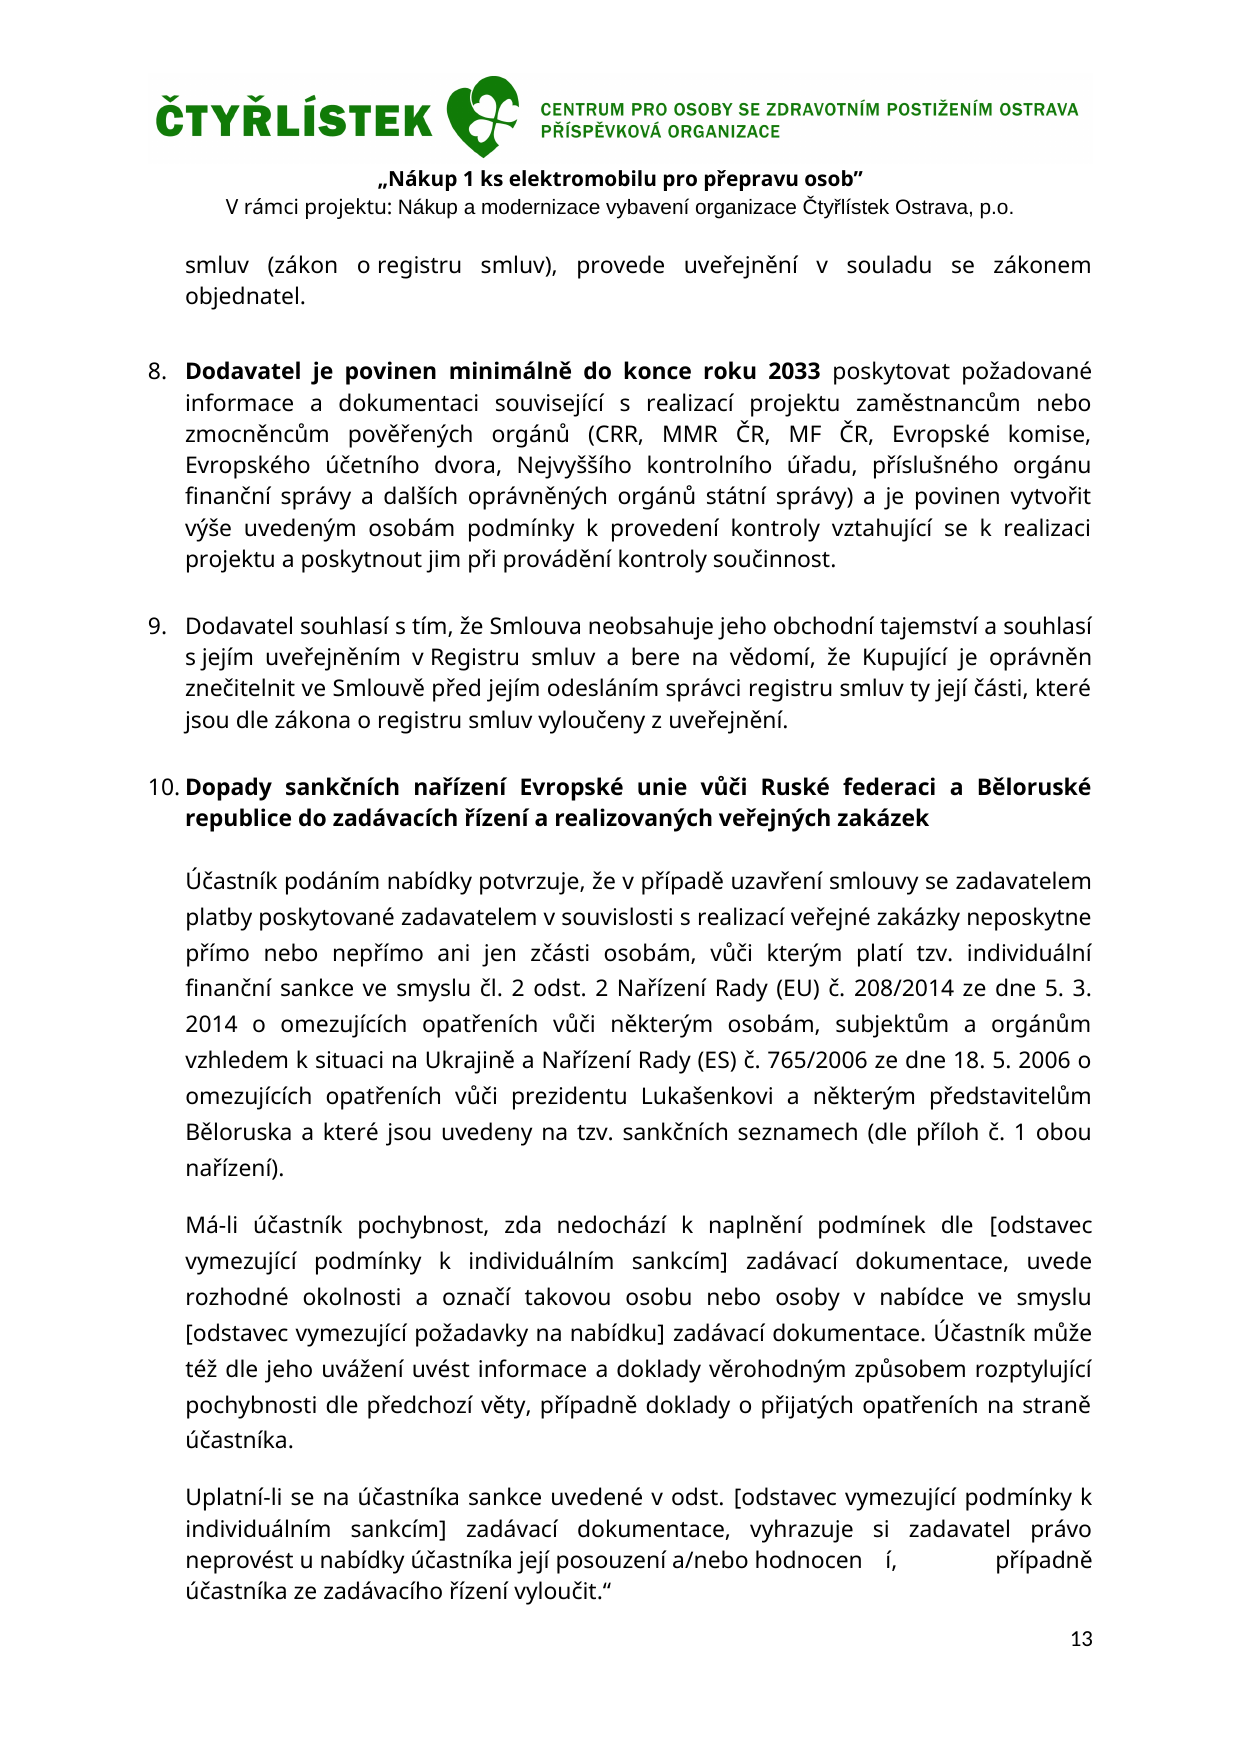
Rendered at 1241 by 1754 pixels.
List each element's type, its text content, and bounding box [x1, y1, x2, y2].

list Dopady sankčních nařízení Evropské unie vůči Ruské federaci a Běloruské republice do zadávacích řízení a realizovaných veřejných zakázek [148, 771, 1093, 833]
text Uplatní-li se na účastníka sankce uvedené v odst. [odstavec vymezující podmínky k individuálním sankcím] zadávací dokumentace, vyhrazuje si zadavatel právo neprovést u nabídky účastníka její posouzení a/nebo hodnocen í, případně účastníka ze zadávacího řízení vyloučit.“ [185, 1481, 1093, 1606]
text Má-li účastník pochybnost, zda nedochází k naplnění podmínek dle [odstavec vymezující podmínky k individuálním sankcím] zadávací dokumentace, uvede rozhodné okolnosti a označí takovou osobu nebo osoby v nabídce ve smyslu [odstavec vymezující požadavky na nabídku] zadávací dokumentace. Účastník může též dle jeho uvážení uvést informace a doklady věrohodným způsobem rozptylující pochybnosti dle předchozí věty, případně doklady o přijatých opatřeních na straně účastníka. [185, 1209, 1093, 1456]
text Účastník podáním nabídky potvrzuje, že v případě uzavření smlouvy se zadavatelem platby poskytované zadavatelem v souvislosti s realizací veřejné zakázky neposkytne přímo nebo nepřímo ani jen zčásti osobám, vůči kterým platí tzv. individuální finanční sankce ve smyslu čl. 2 odst. 2 Nařízení Rady (EU) č. 208/2014 ze dne 5. 3. 2014 o omezujících opatřeních vůči některým osobám, subjektům a orgánům vzhledem k situaci na Ukrajině a Nařízení Rady (ES) č. 765/2006 ze dne 18. 5. 2006 o omezujících opatřeních vůči prezidentu Lukašenkovi a některým představitelům Běloruska a které jsou uvedeny na tzv. sankčních seznamech (dle příloh č. 1 obou nařízení). [185, 864, 1093, 1183]
list Dodavatel je povinen minimálně do konce roku 2033 poskytovat požadované informace a dokumentaci související s realizací projektu zaměstnancům nebo zmocněncům pověřených orgánů (CRR, MMR ČR, MF ČR, Evropské komise, Evropského účetního dvora, Nejvyššího kontrolního úřadu, příslušného orgánu finanční správy a dalších oprávněných orgánů státní správy) a je povinen vytvořit výše uvedeným osobám podmínky k provedení kontroly vztahující se k realizaci projektu a poskytnout jim při provádění kontroly součinnost. [148, 355, 1093, 574]
picture [147, 73, 1094, 164]
list Dodavatel souhlasí s tím, že Smlouva neobsahuje jeho obchodní tajemství a souhlasí s jejím uveřejněním v Registru smluv a bere na vědomí, že Kupující je oprávněn znečitelnit ve Smlouvě před jejím odesláním správci registru smluv ty její části, které jsou dle zákona o registru smluv vyloučeny z uveřejnění. [148, 610, 1093, 735]
